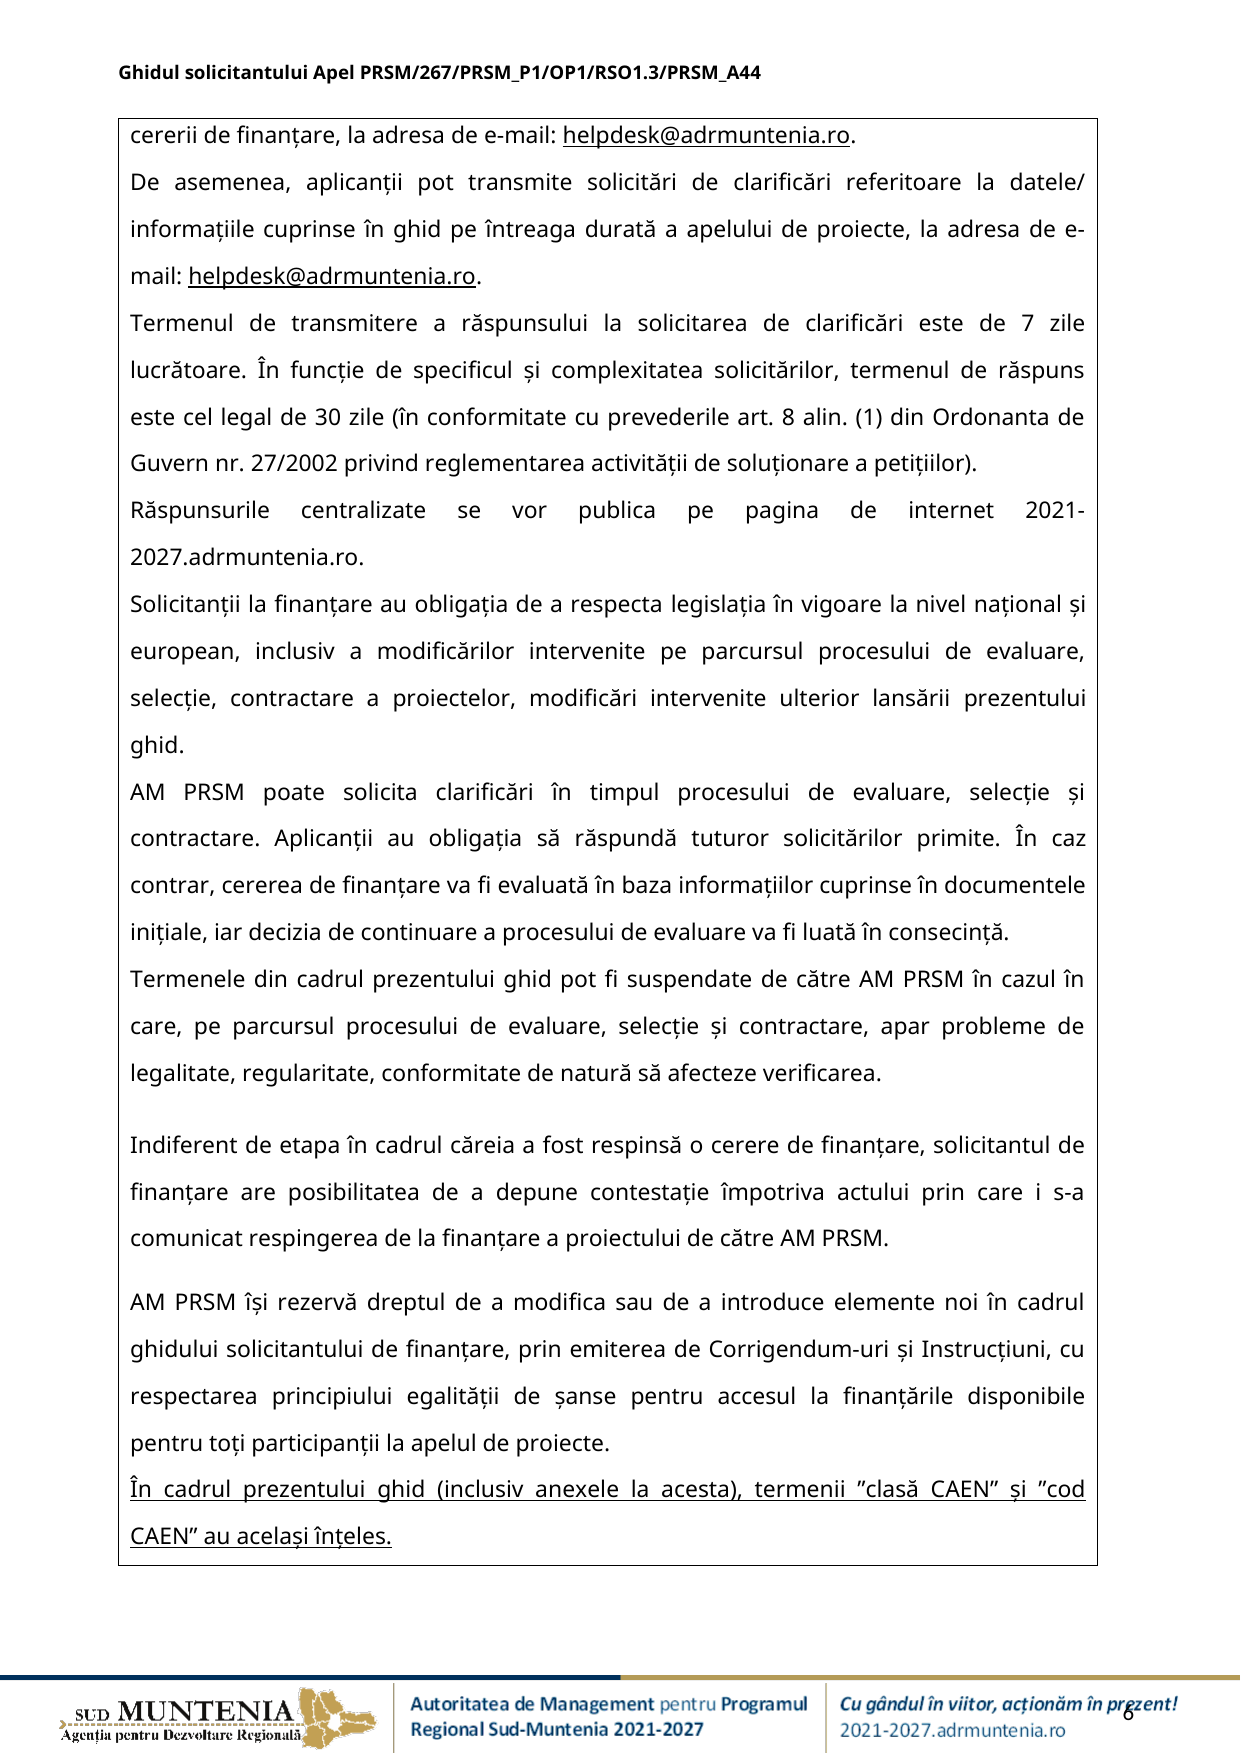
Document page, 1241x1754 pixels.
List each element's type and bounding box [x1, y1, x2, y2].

table_header [119, 119, 1097, 1564]
picture [0, 1675, 1241, 1754]
